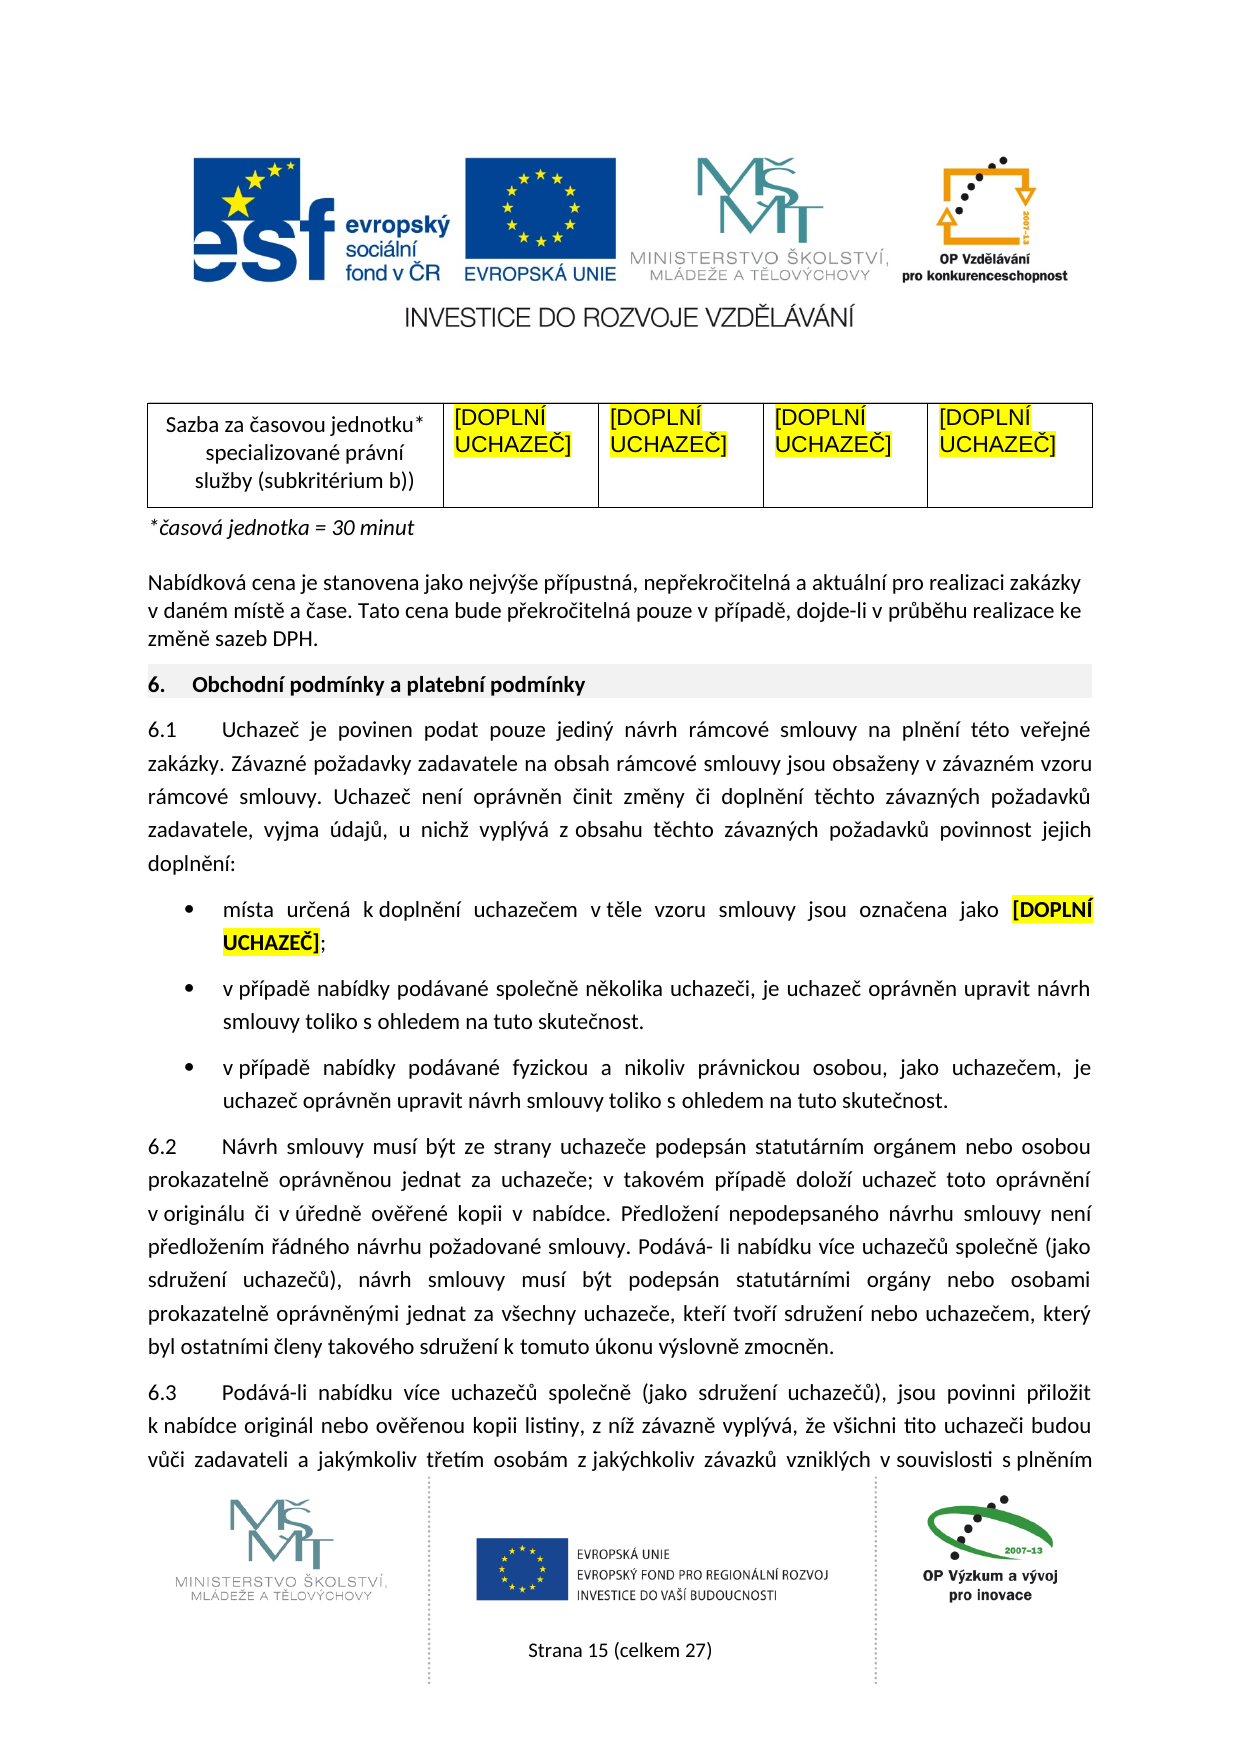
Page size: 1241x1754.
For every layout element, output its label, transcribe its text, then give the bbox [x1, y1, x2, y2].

subtitle místa určená k doplnění uchazečem v těle vzoru smlouvy jsou označena jako [DOPLNÍ UCHAZEČ]; [185, 889, 1092, 956]
table_cell [DOPLNÍ UCHAZEČ] [928, 404, 1092, 507]
subtitle v případě nabídky podávané společně několika uchazeči, je uchazeč oprávněn upravit návrh smlouvy toliko s ohledem na tuto skutečnost. [185, 968, 1092, 1035]
subtitle v případě nabídky podávané fyzickou a nikoliv právnickou osobou, jako uchazečem, je uchazeč oprávněn upravit návrh smlouvy toliko s ohledem na tuto skutečnost. [185, 1048, 1092, 1114]
table_cell [DOPLNÍ UCHAZEČ] [444, 404, 598, 507]
table_cell [DOPLNÍ UCHAZEČ] [599, 404, 763, 507]
picture [147, 118, 1127, 358]
subtitle Návrh smlouvy musí být ze strany uchazeče podepsán statutárním orgánem nebo osobou prokazatelně oprávněnou jednat za uchazeče; v takovém případě doloží uchazeč toto oprávnění v originálu či v úředně ověřené kopii v nabídce. Předložení nepodepsaného návrhu smlouvy není předložením řádného návrhu požadované smlouvy. Podává- li nabídku více uchazečů společně (jako sdružení uchazečů), návrh smlouvy musí být podepsán statutárními orgány nebo osobami prokazatelně oprávněnými jednat za všechny uchazeče, kteří tvoří sdružení nebo uchazečem, který byl ostatními členy takového sdružení k tomuto úkonu výslovně zmocněn. [148, 1127, 1092, 1360]
picture [126, 1443, 1106, 1718]
table_cell Sazba za časovou jednotku* specializované právní služby (subkritérium b)) [148, 404, 443, 507]
table_cell [DOPLNÍ UCHAZEČ] [764, 404, 927, 507]
subtitle Uchazeč je povinen podat pouze jediný návrh rámcové smlouvy na plnění této veřejné zakázky. Závazné požadavky zadavatele na obsah rámcové smlouvy jsou obsaženy v závazném vzoru rámcové smlouvy. Uchazeč není oprávněn činit změny či doplnění těchto závazných požadavků zadavatele, vyjma údajů, u nichž vyplývá z obsahu těchto závazných požadavků povinnost jejich doplnění: [148, 710, 1092, 877]
text Nabídková cena je stanovena jako nejvýše přípustná, nepřekročitelná a aktuální pro realizaci zakázky v daném místě a čase. Tato cena bude překročitelná pouze v případě, dojde-li v průběhu realizace ke změně sazeb DPH. [148, 541, 1092, 652]
subtitle Obchodní podmínky a platební podmínky [148, 664, 1092, 698]
text *časová jednotka = 30 minut [148, 508, 1092, 541]
